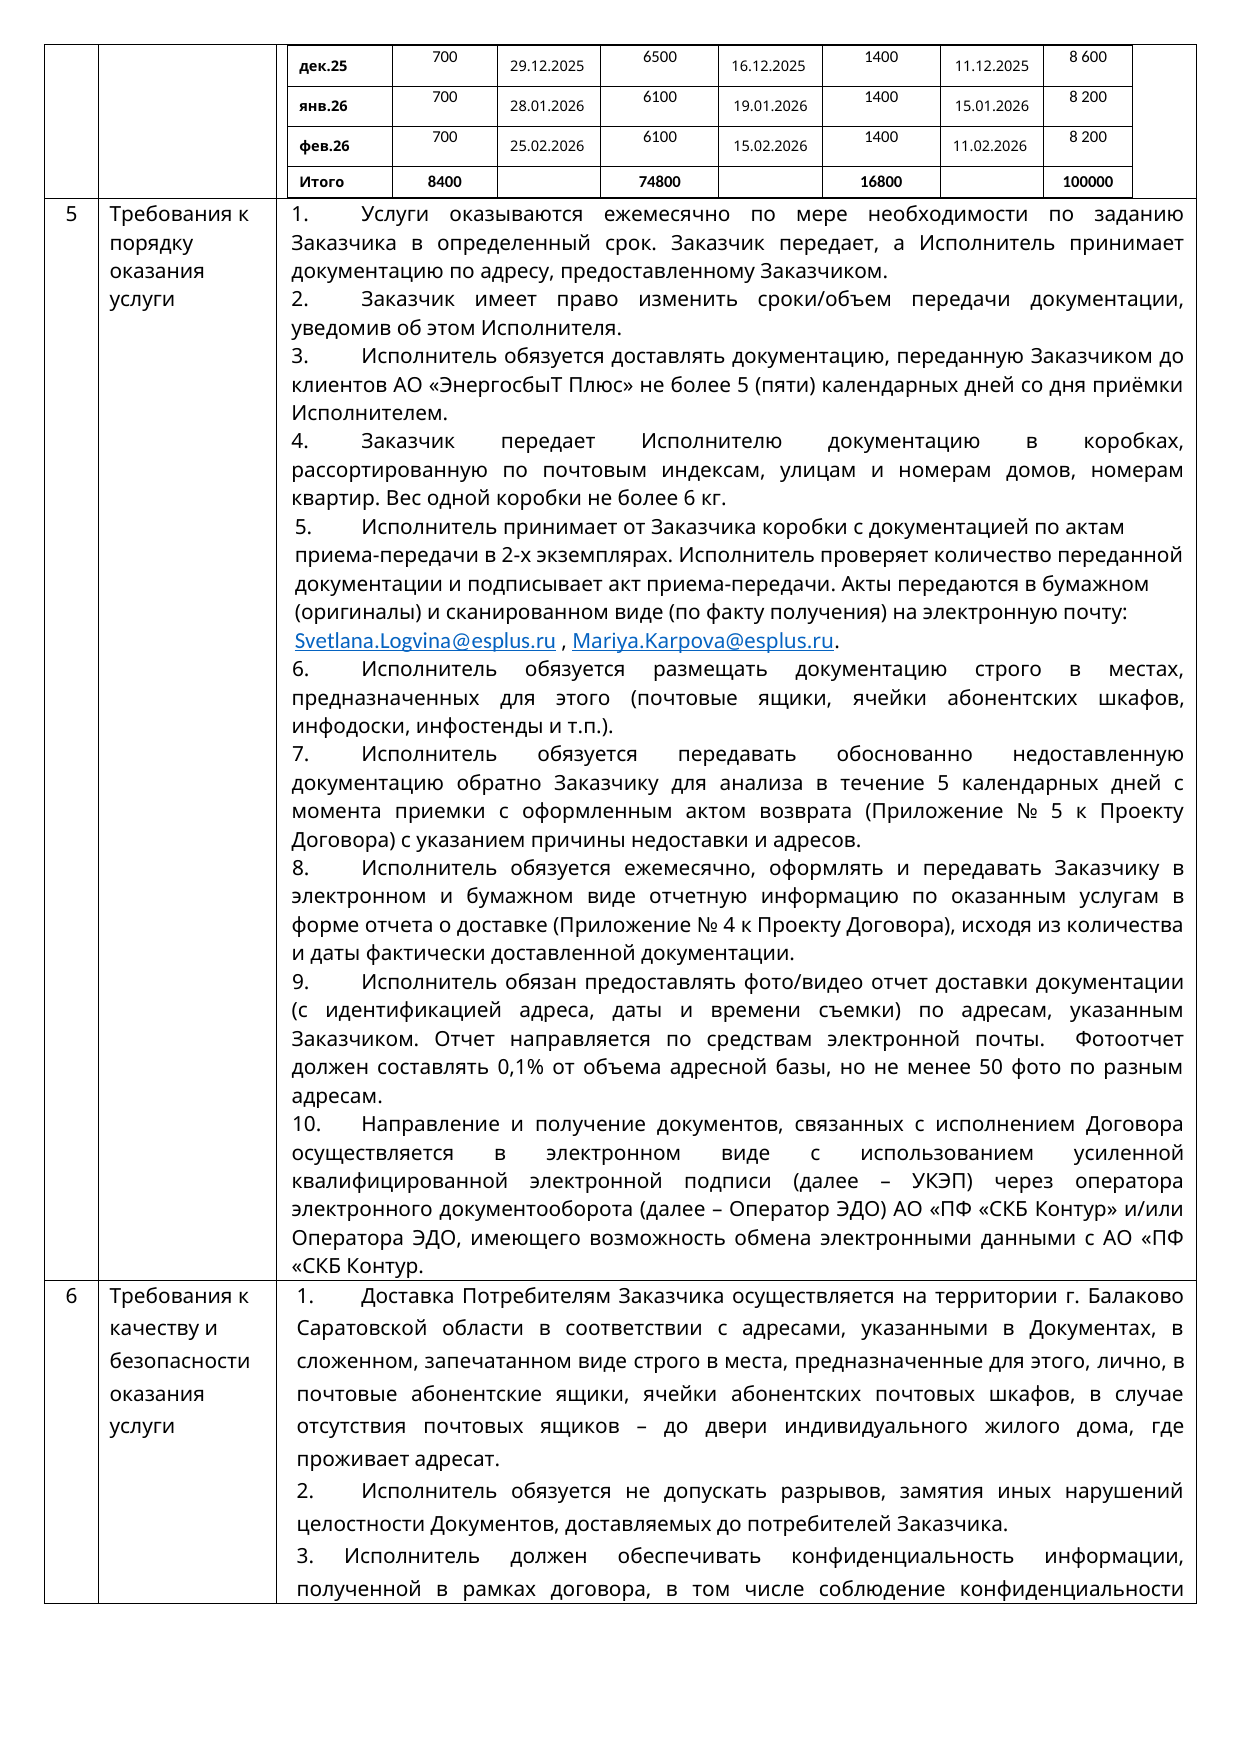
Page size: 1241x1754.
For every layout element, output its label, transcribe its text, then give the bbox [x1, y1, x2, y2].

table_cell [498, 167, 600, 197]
table_cell 4 [45, 45, 98, 198]
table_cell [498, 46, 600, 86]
table_cell Услуги оказываются ежемесячно по мере необходимости по заданию Заказчика в определенный срок. Заказчик передает, а Исполнитель принимает документацию по адресу, предоставленному Заказчиком. Заказчик имеет право изменить сроки/объем передачи документации, уведомив об этом Исполнителя. Исполнитель обязуется доставлять документацию, переданную Заказчиком до клиентов АО «ЭнергосбыТ Плюс» не более 5 (пяти) календарных дней со дня приёмки Исполнителем. Заказчик передает Исполнителю документацию в коробках, рассортированную по почтовым индексам, улицам и номерам домов, номерам квартир. Вес одной коробки не более 6 кг. Исполнитель принимает от Заказчика коробки с документацией по актам приема-передачи в 2-х экземплярах. Исполнитель проверяет количество переданной документации и подписывает акт приема-передачи. Акты передаются в бумажном (оригиналы) и сканированном виде (по факту получения) на электронную почту: Svetlana.Logvina@esplus.ru , Mariya.Karpova@esplus.ru. Исполнитель обязуется размещать документацию строго в местах, предназначенных для этого (почтовые ящики, ячейки абонентских шкафов, инфодоски, инфостенды и т.п.). Исполнитель обязуется передавать обоснованно недоставленную документацию обратно Заказчику для анализа в течение 5 календарных дней с момента приемки с оформленным актом возврата (Приложение № 5 к Проекту Договора) с указанием причины недоставки и адресов. Исполнитель обязуется ежемесячно, оформлять и передавать Заказчику в электронном и бумажном виде отчетную информацию по оказанным услугам в форме отчета о доставке (Приложение № 4 к Проекту Договора), исходя из количества и даты фактически доставленной документации. Исполнитель обязан предоставлять фото/видео отчет доставки документации (с идентификацией адреса, даты и времени съемки) по адресам, указанным Заказчиком. Отчет направляется по средствам электронной почты. Фотоотчет должен составлять 0,1% от объема адресной базы, но не менее 50 фото по разным адресам. Направление и получение документов, связанных с исполнением Договора осуществляется в электронном виде с использованием усиленной квалифицированной электронной подписи (далее – УКЭП) через оператора электронного документооборота (далее – Оператор ЭДО) АО «ПФ «СКБ Контур» и/или Оператора ЭДО, имеющего возможность обмена электронными данными с АО «ПФ «СКБ Контур. [277, 199, 1196, 1280]
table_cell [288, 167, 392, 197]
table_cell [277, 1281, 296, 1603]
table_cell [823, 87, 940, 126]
table_cell 5 [45, 199, 98, 1280]
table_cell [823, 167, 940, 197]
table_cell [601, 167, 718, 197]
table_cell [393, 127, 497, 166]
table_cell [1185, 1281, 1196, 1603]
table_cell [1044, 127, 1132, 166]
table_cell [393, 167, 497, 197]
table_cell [99, 1281, 276, 1603]
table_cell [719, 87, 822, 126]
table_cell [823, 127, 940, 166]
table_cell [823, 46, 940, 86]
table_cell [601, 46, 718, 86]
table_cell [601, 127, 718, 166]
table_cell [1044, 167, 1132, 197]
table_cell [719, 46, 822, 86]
table_cell 6 [45, 1281, 98, 1603]
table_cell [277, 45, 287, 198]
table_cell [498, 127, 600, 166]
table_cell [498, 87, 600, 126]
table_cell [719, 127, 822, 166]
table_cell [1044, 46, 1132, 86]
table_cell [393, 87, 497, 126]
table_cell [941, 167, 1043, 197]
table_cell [99, 45, 276, 198]
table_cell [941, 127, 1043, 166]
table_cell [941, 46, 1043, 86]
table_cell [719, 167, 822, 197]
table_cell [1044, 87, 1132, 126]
table_cell Требования к порядку оказания услуги [99, 199, 276, 1280]
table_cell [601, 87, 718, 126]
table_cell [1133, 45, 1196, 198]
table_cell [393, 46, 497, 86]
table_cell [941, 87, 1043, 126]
